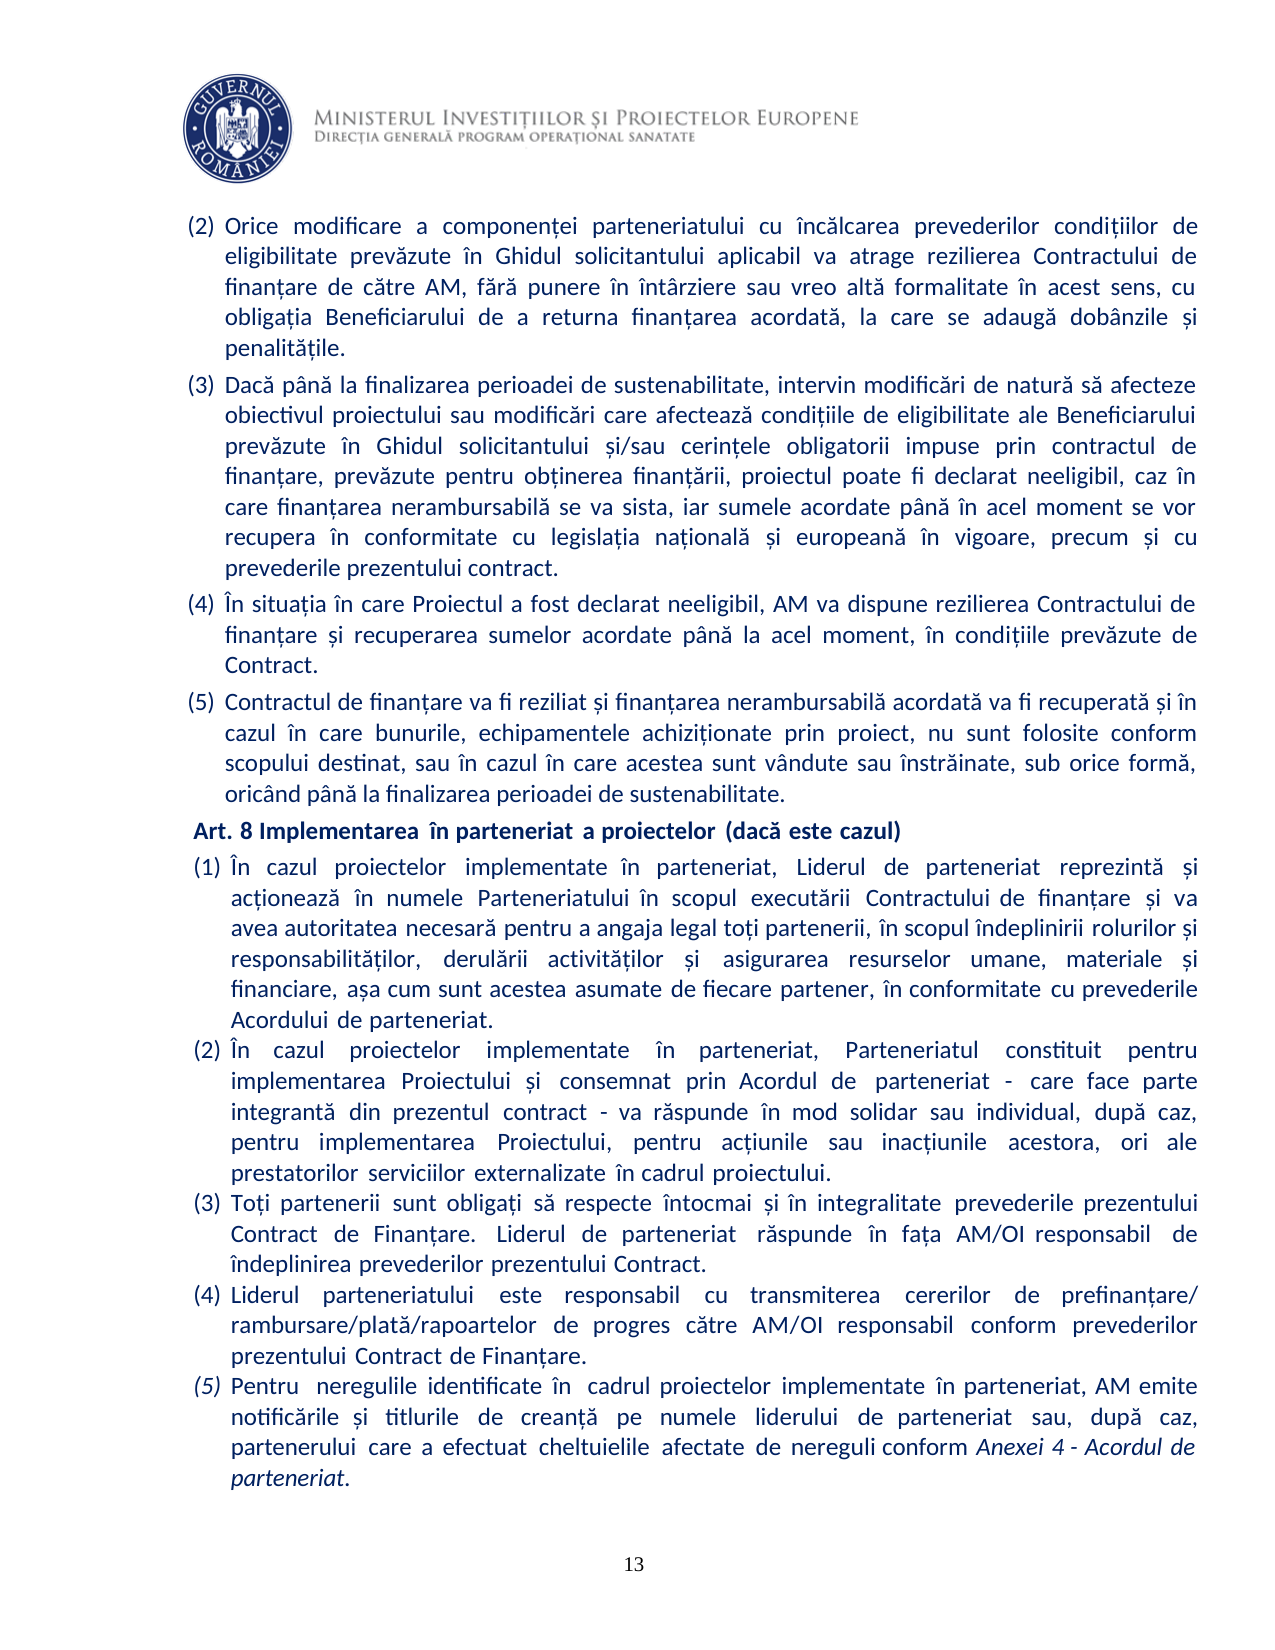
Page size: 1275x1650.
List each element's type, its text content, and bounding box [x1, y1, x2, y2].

list Pentru neregulile identificate în cadrul proiectelor implementate în parteneriat, AM emite notificările și titlurile de creanță pe numele liderului de parteneriat sau, după caz, partenerului care a efectuat cheltuielile afectate de nereguli conform Anexei 4 - Acordul de parteneriat. [193, 1370, 1198, 1492]
list Liderul parteneriatului este responsabil cu transmiterea cererilor de prefinanțare/ rambursare/plată/rapoartelor de progres către AM/OI responsabil conform prevederilor prezentului Contract de Finanţare. [193, 1279, 1198, 1370]
list Contractul de finanțare va fi reziliat şi finanţarea nerambursabilă acordată va fi recuperată şi în cazul în care bunurile, echipamentele achiziţionate prin proiect, nu sunt folosite conform scopului destinat, sau în cazul în care acestea sunt vândute sau înstrăinate, sub orice formă, oricând până la finalizarea perioadei de sustenabilitate. [187, 686, 1198, 808]
list Orice modificare a componenţei parteneriatului cu încălcarea prevederilor condițiilor de eligibilitate prevăzute în Ghidul solicitantului aplicabil va atrage rezilierea Contractului de finanțare de către AM, fără punere în întârziere sau vreo altă formalitate în acest sens, cu obligaţia Beneficiarului de a returna finanțarea acordată, la care se adaugă dobânzile și penalitățile. [187, 210, 1198, 362]
list În cazul proiectelor implementate în parteneriat, Liderul de parteneriat reprezintă şi acţionează în numele Parteneriatului în scopul executării Contractului de finanțare și va avea autoritatea necesară pentru a angaja legal toţi partenerii, în scopul îndeplinirii rolurilor și responsabilităților, derulării activităților și asigurarea resurselor umane, materiale și financiare, așa cum sunt acestea asumate de fiecare partener, în conformitate cu prevederile Acordului de parteneriat. [193, 852, 1198, 1035]
list Toţi partenerii sunt obligaţi să respecte întocmai şi în integralitate prevederile prezentului Contract de Finanțare. Liderul de parteneriat răspunde în faţa AM/OI responsabil de îndeplinirea prevederilor prezentului Contract. [193, 1187, 1198, 1279]
text Art. 8 Implementarea în parteneriat a proiectelor (dacă este cazul) [193, 815, 1198, 845]
list În cazul proiectelor implementate în parteneriat, Parteneriatul constituit pentru implementarea Proiectului și consemnat prin Acordul de parteneriat - care face parte integrantă din prezentul contract - va răspunde în mod solidar sau individual, după caz, pentru implementarea Proiectului, pentru acţiunile sau inacţiunile acestora, ori ale prestatorilor serviciilor externalizate în cadrul proiectului. [193, 1035, 1198, 1187]
picture [179, 70, 883, 186]
list Dacă până la finalizarea perioadei de sustenabilitate, intervin modificări de natură să afecteze obiectivul proiectului sau modificări care afectează condiţiile de eligibilitate ale Beneficiarului prevăzute în Ghidul solicitantului și/sau cerințele obligatorii impuse prin contractul de finanțare, prevăzute pentru obţinerea finanţării, proiectul poate fi declarat neeligibil, caz în care finanţarea nerambursabilă se va sista, iar sumele acordate până în acel moment se vor recupera în conformitate cu legislaţia naţională și europeană în vigoare, precum şi cu prevederile prezentului contract. [187, 369, 1198, 582]
list În situaţia în care Proiectul a fost declarat neeligibil, AM va dispune rezilierea Contractului de finanțare şi recuperarea sumelor acordate până la acel moment, în condițiile prevăzute de Contract. [187, 589, 1198, 680]
